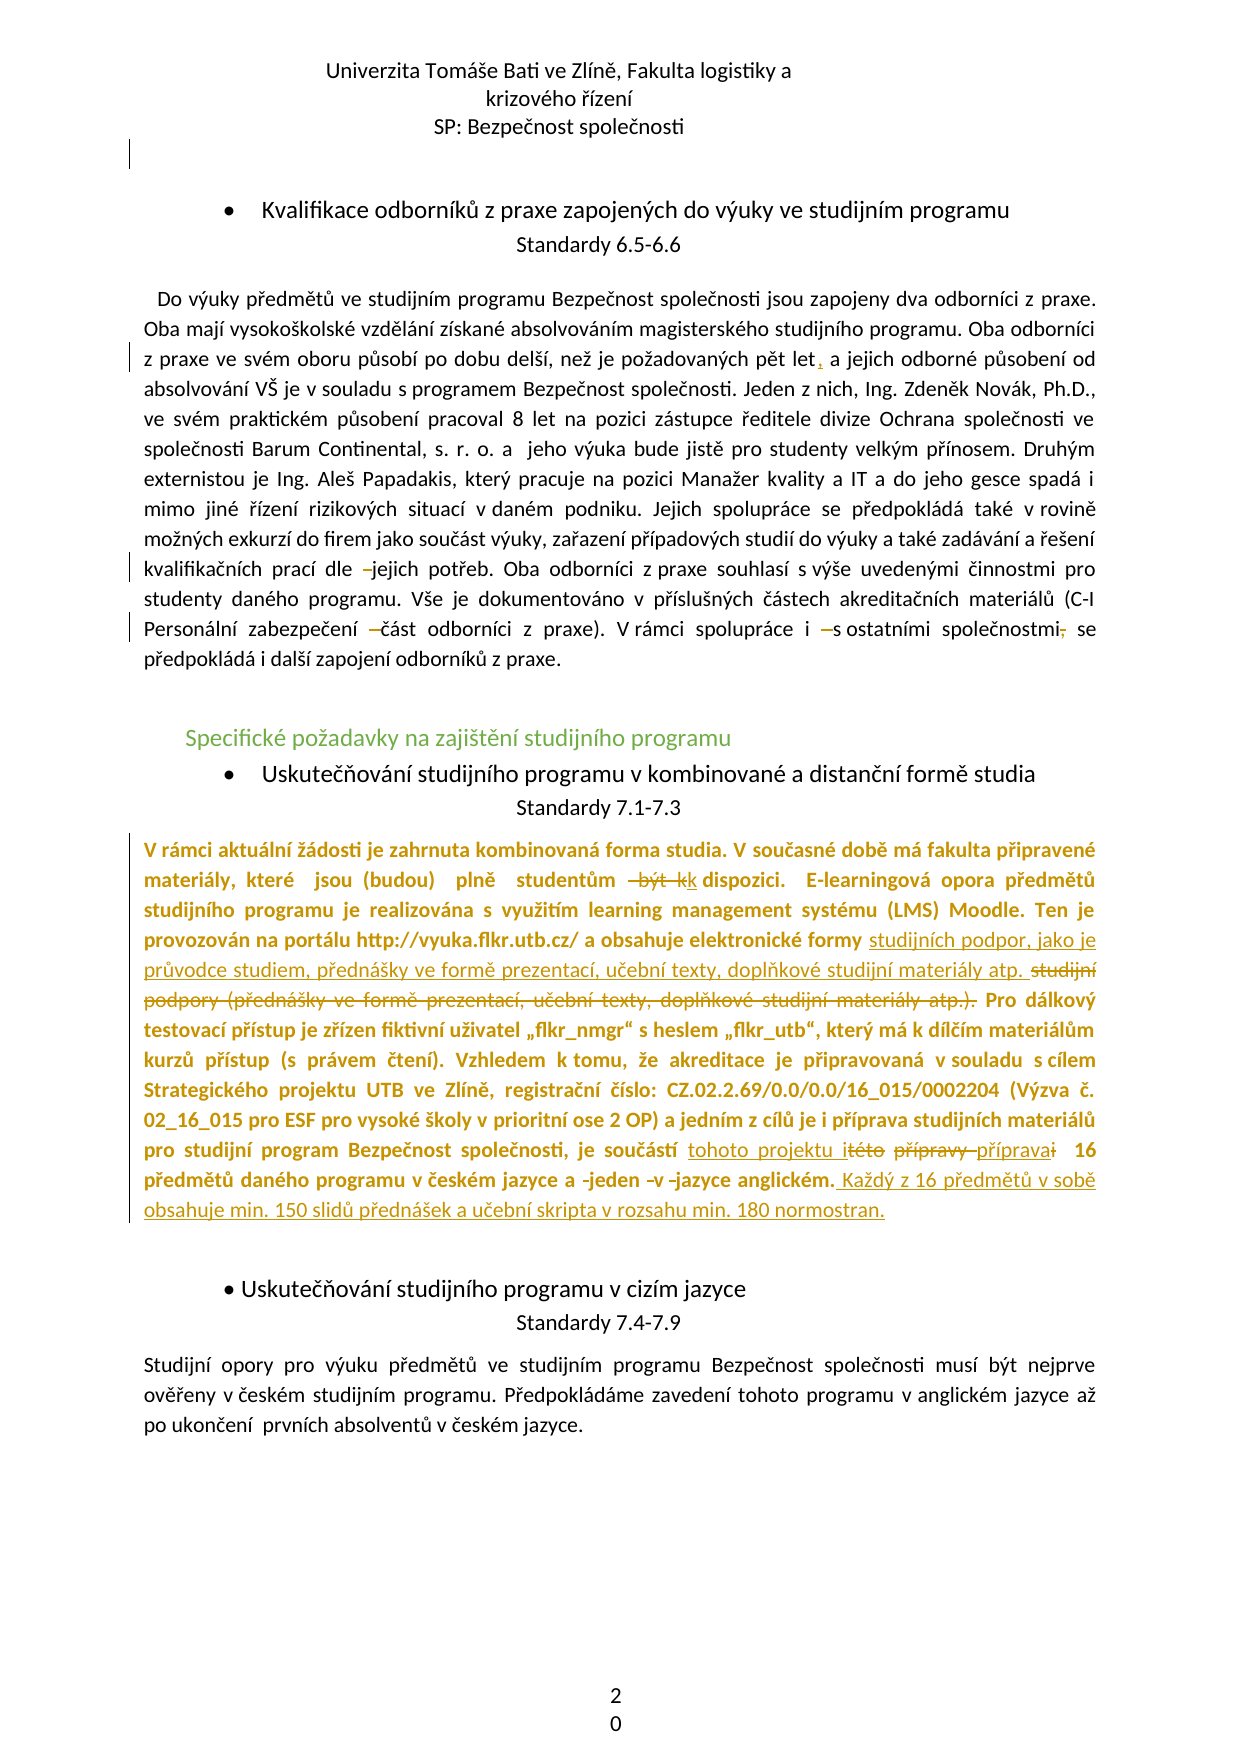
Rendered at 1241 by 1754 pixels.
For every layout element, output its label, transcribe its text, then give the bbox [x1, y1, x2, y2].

text Specifické požadavky na zajištění studijního programu [185, 726, 1096, 751]
text Standardy 7.1-7.3 [516, 797, 1096, 820]
text Standardy 7.4-7.9 [516, 1312, 1096, 1335]
text Studijní opory pro výuku předmětů ve studijním programu Bezpečnost společnosti musí být nejprve ověřeny v českém studijním programu. Předpokládáme zavedení tohoto programu v anglickém jazyce až po ukončení prvních absolventů v českém jazyce. [143, 1348, 1096, 1438]
list Uskutečňování studijního programu v kombinované a distanční formě studia [223, 762, 1096, 787]
text V rámci aktuální žádosti je zahrnuta kombinovaná forma studia. V současné době má fakulta připravené materiály, které jsou (budou) plně studentům dispozici. E-learningová opora předmětů studijního programu je realizována s využitím learning management systému (LMS) Moodle. Ten je provozován na portálu http://vyuka.flkr.utb.cz/ a obsahuje elektronické formy Pro dálkový testovací přístup je zřízen fiktivní uživatel „flkr_nmgr“ s heslem „flkr_utb“, který má k dílčím materiálům kurzů přístup (s právem čtení). Vzhledem k tomu, že akreditace je připravovaná v souladu s cílem Strategického projektu UTB ve Zlíně, registrační číslo: CZ.02.2.69/0.0/0.0/16_015/0002204 (Výzva č. 02_16_015 pro ESF pro vysoké školy v prioritní ose 2 OP) a jedním z cílů je i příprava studijních materiálů pro studijní program Bezpečnost společnosti, je součástí 16 předmětů daného programu v českém jazyce a jeden v jazyce anglickém. [143, 833, 1096, 1223]
list Kvalifikace odborníků z praxe zapojených do výuky ve studijním programu [223, 199, 1096, 224]
text • Uskutečňování studijního programu v cizím jazyce [223, 1277, 1096, 1302]
text Do výuky předmětů ve studijním programu Bezpečnost společnosti jsou zapojeny dva odborníci z praxe. Oba mají vysokoškolské vzdělání získané absolvováním magisterského studijního programu. Oba odborníci z praxe ve svém oboru působí po dobu delší, než je požadovaných pět let a jejich odborné působení od absolvování VŠ je v souladu s programem Bezpečnost společnosti. Jeden z nich, Ing. Zdeněk Novák, Ph.D., ve svém praktickém působení pracoval 8 let na pozici zástupce ředitele divize Ochrana společnosti ve společnosti Barum Continental, s. r. o. a jeho výuka bude jistě pro studenty velkým přínosem. Druhým externistou je Ing. Aleš Papadakis, který pracuje na pozici Manažer kvality a IT a do jeho gesce spadá i mimo jiné řízení rizikových situací v daném podniku. Jejich spolupráce se předpokládá také v rovině možných exkurzí do firem jako součást výuky, zařazení případových studií do výuky a také zadávání a řešení kvalifikačních prací dle jejich potřeb. Oba odborníci z praxe souhlasí s výše uvedenými činnostmi pro studenty daného programu. Vše je dokumentováno v příslušných částech akreditačních materiálů (C-I Personální zabezpečení část odborníci z praxe). V rámci spolupráce i s ostatními společnostmi se předpokládá i další zapojení odborníků z praxe. [106, 282, 1096, 672]
text Standardy 6.5-6.6 [516, 234, 1096, 257]
